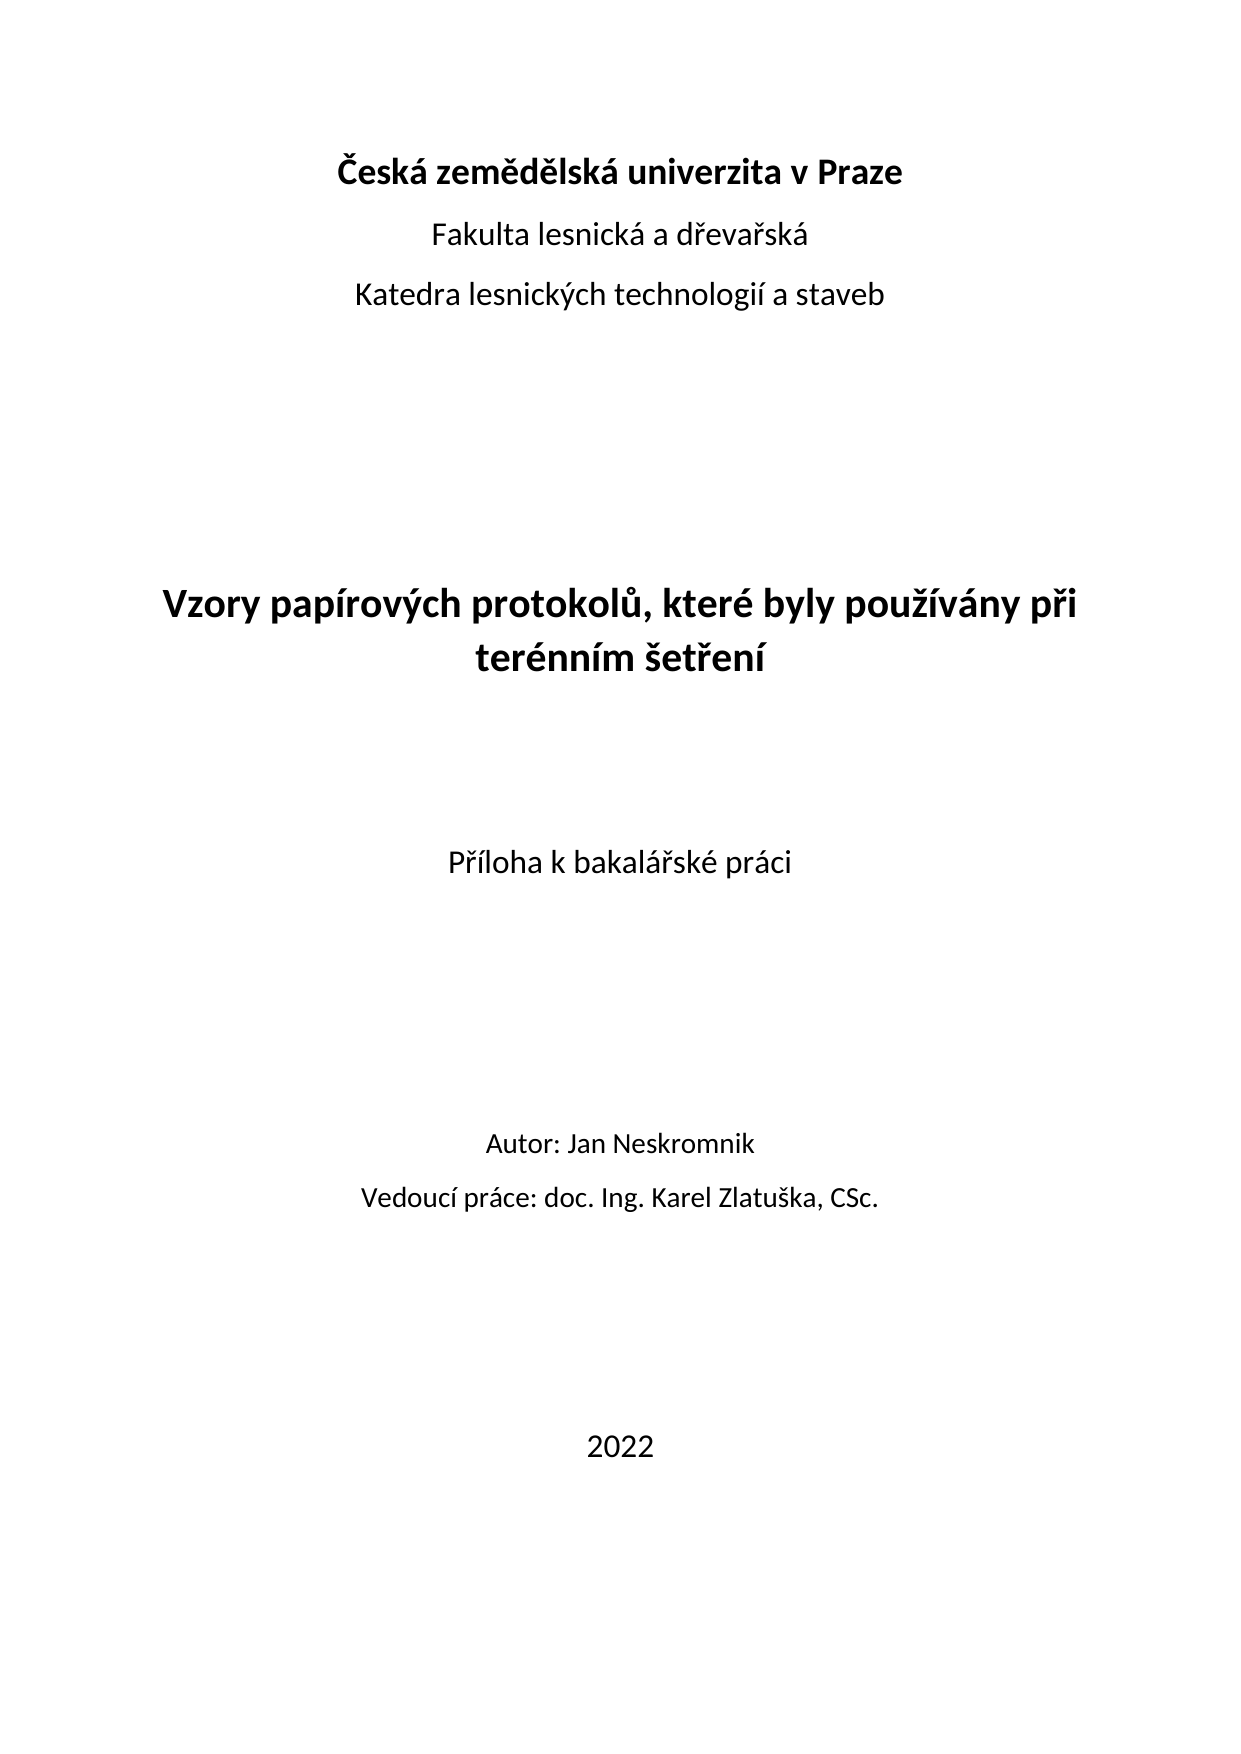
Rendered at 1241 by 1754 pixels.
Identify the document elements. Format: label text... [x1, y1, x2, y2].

text Příloha k bakalářské práci [148, 842, 1093, 882]
text 2022 [148, 1425, 1093, 1466]
text Fakulta lesnická a dřevařská [148, 213, 1093, 253]
text Česká zemědělská univerzita v Praze [148, 148, 1093, 193]
text Vzory papírových protokolů, které byly používány při terénním šetření [148, 577, 1093, 682]
text Vedoucí práce: doc. Ing. Karel Zlatuška, CSc. [148, 1179, 1093, 1215]
text Katedra lesnických technologií a staveb [148, 273, 1093, 313]
text Autor: Jan Neskromnik [148, 1125, 1093, 1160]
